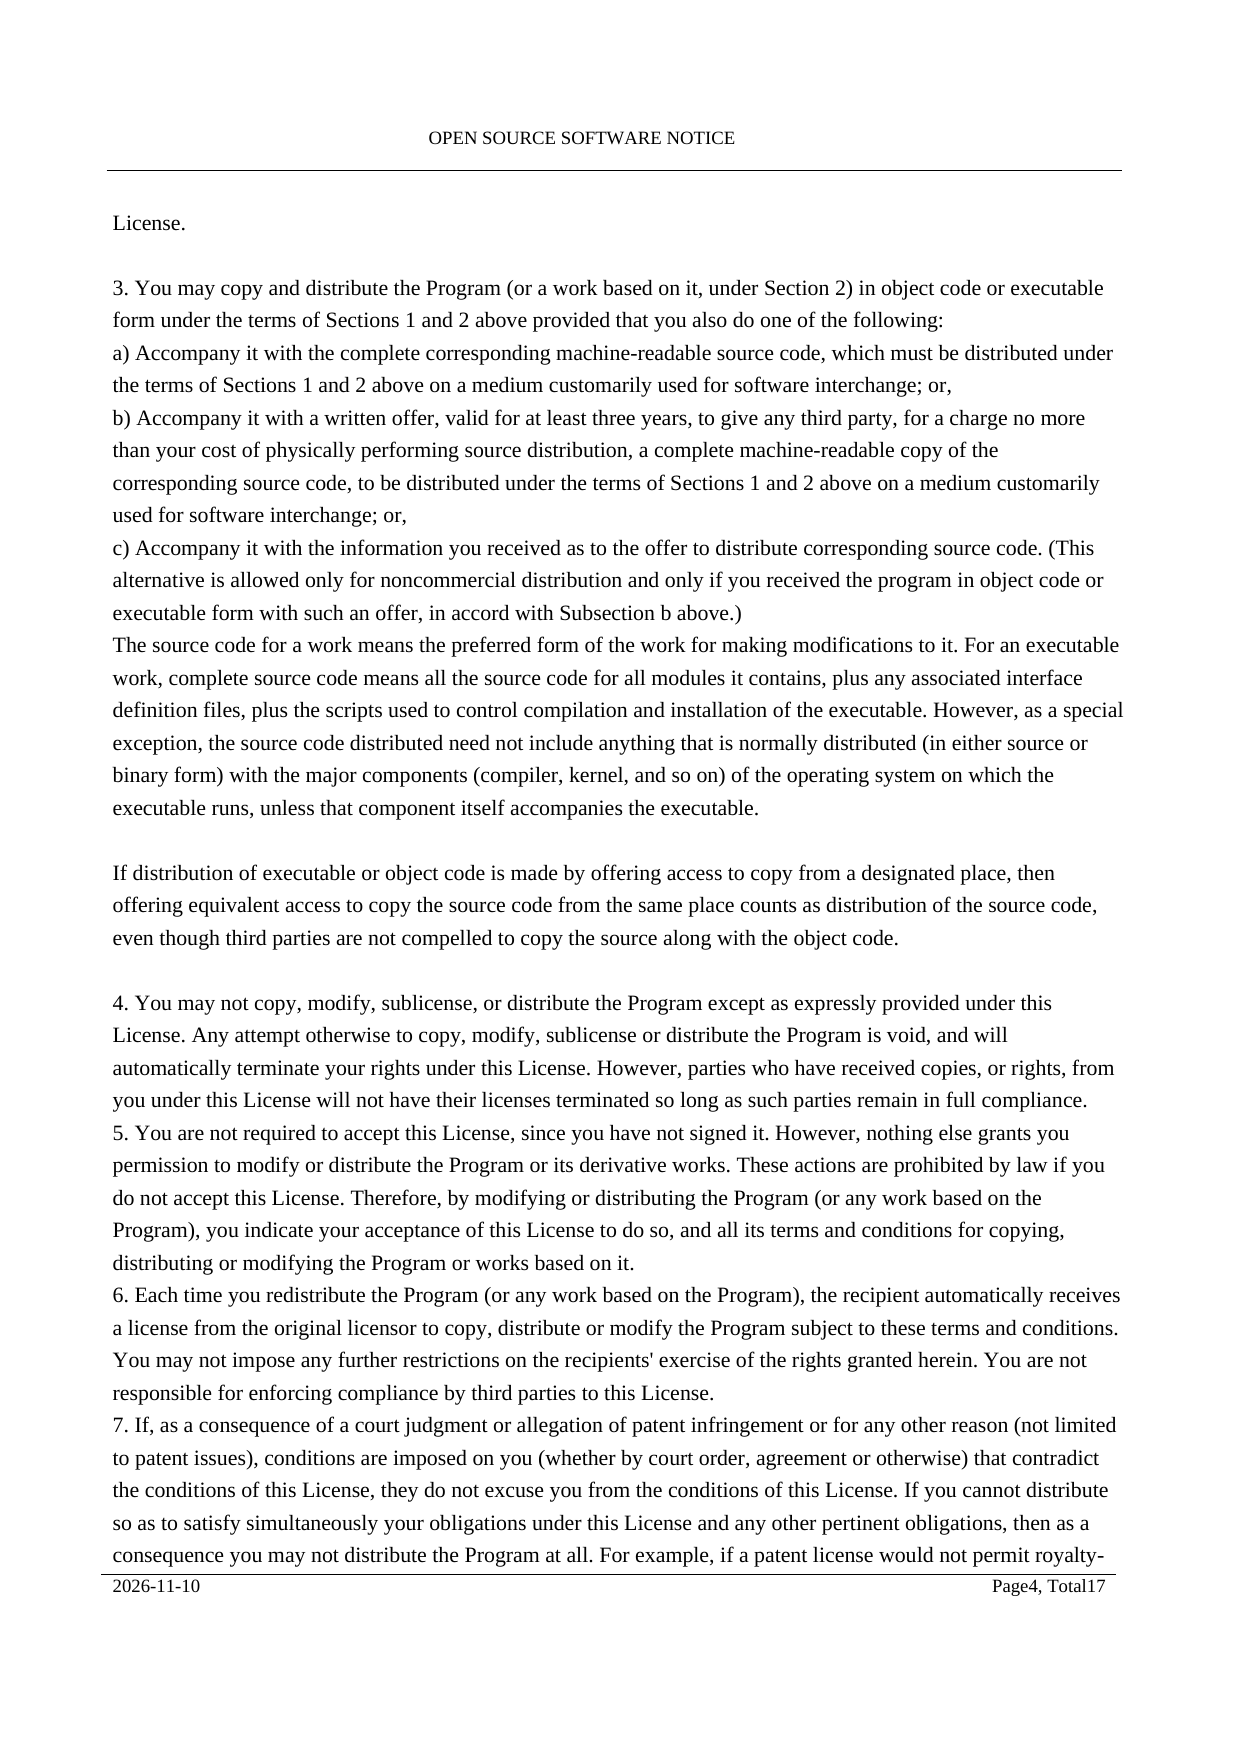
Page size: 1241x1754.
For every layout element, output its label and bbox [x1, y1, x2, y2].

text [112, 206, 1128, 1571]
